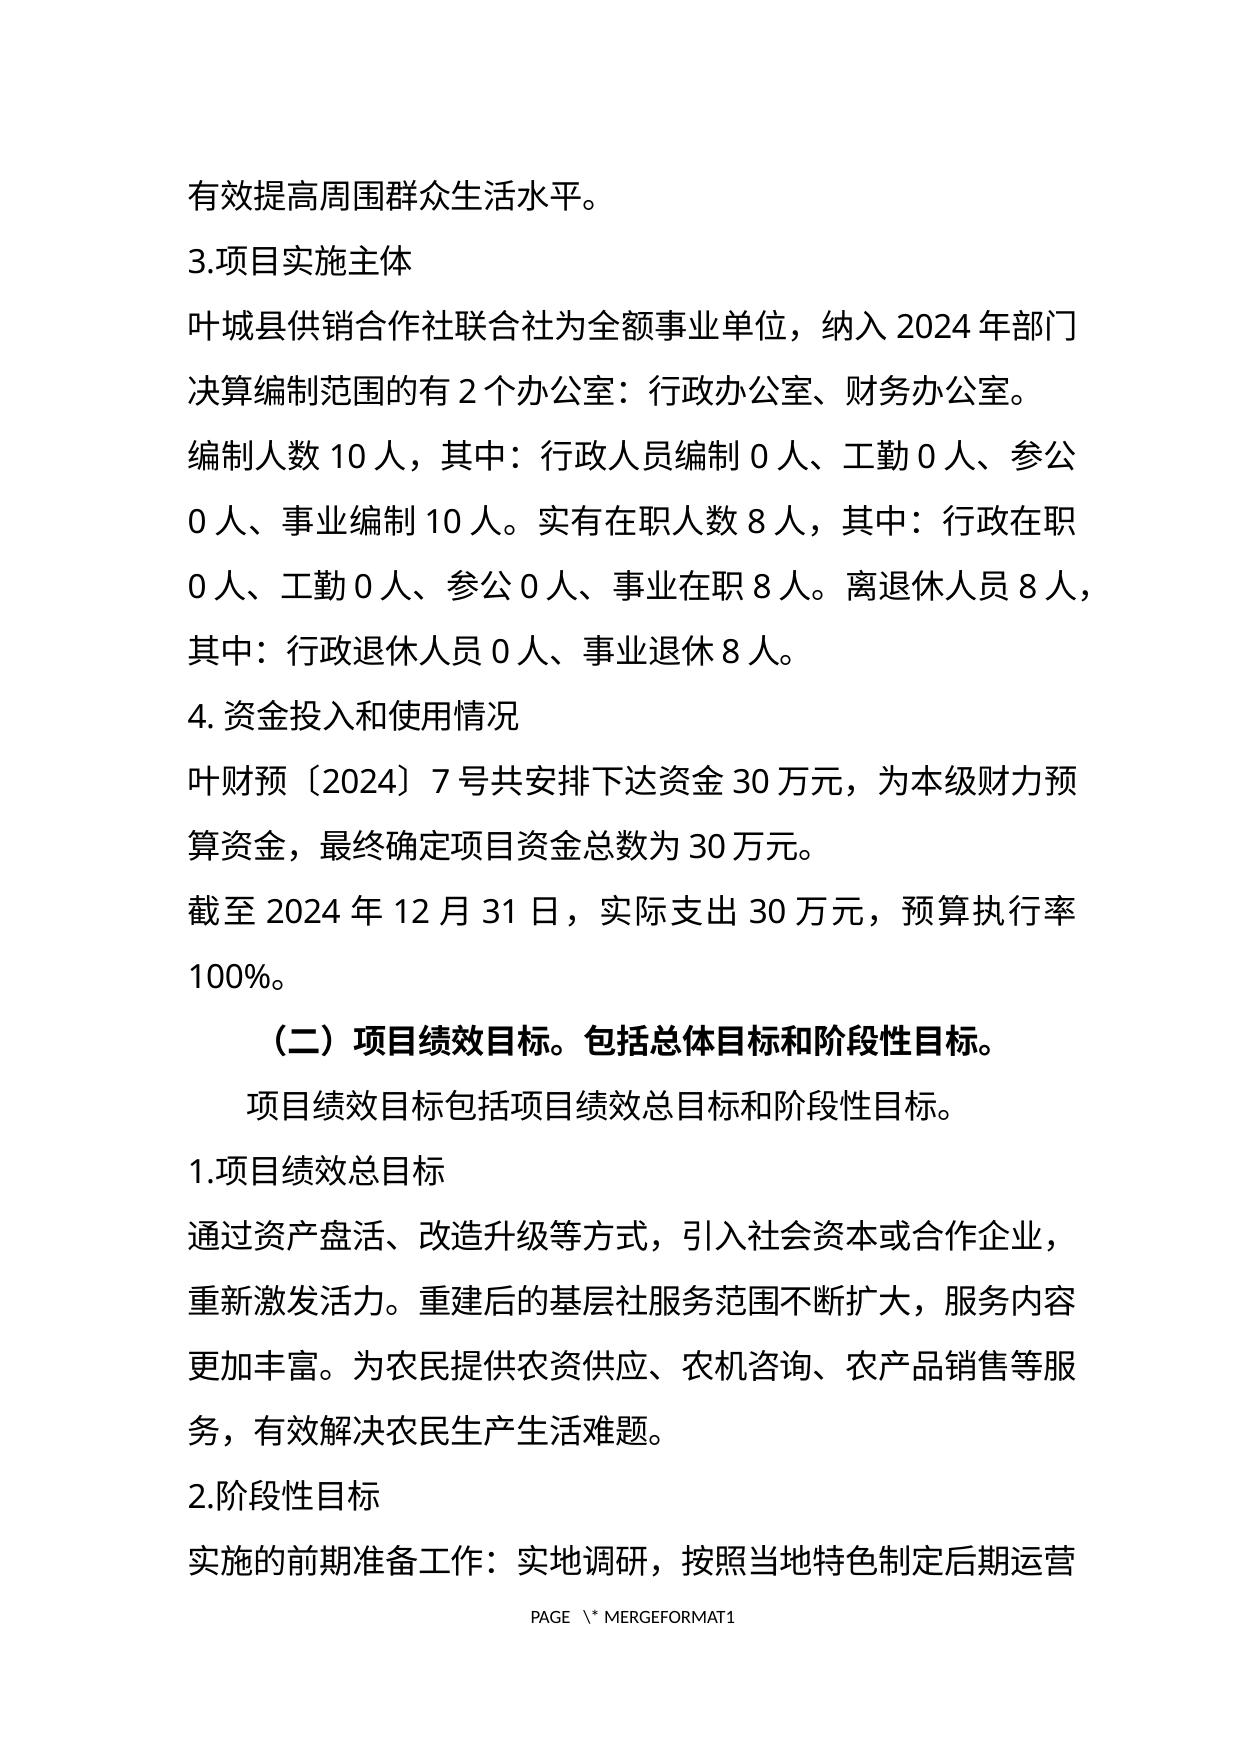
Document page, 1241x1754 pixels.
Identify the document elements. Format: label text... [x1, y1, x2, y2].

text （二）项目绩效目标。包括总体目标和阶段性目标。 [187, 1007, 1078, 1072]
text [187, 1072, 1078, 1592]
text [187, 162, 1078, 1007]
